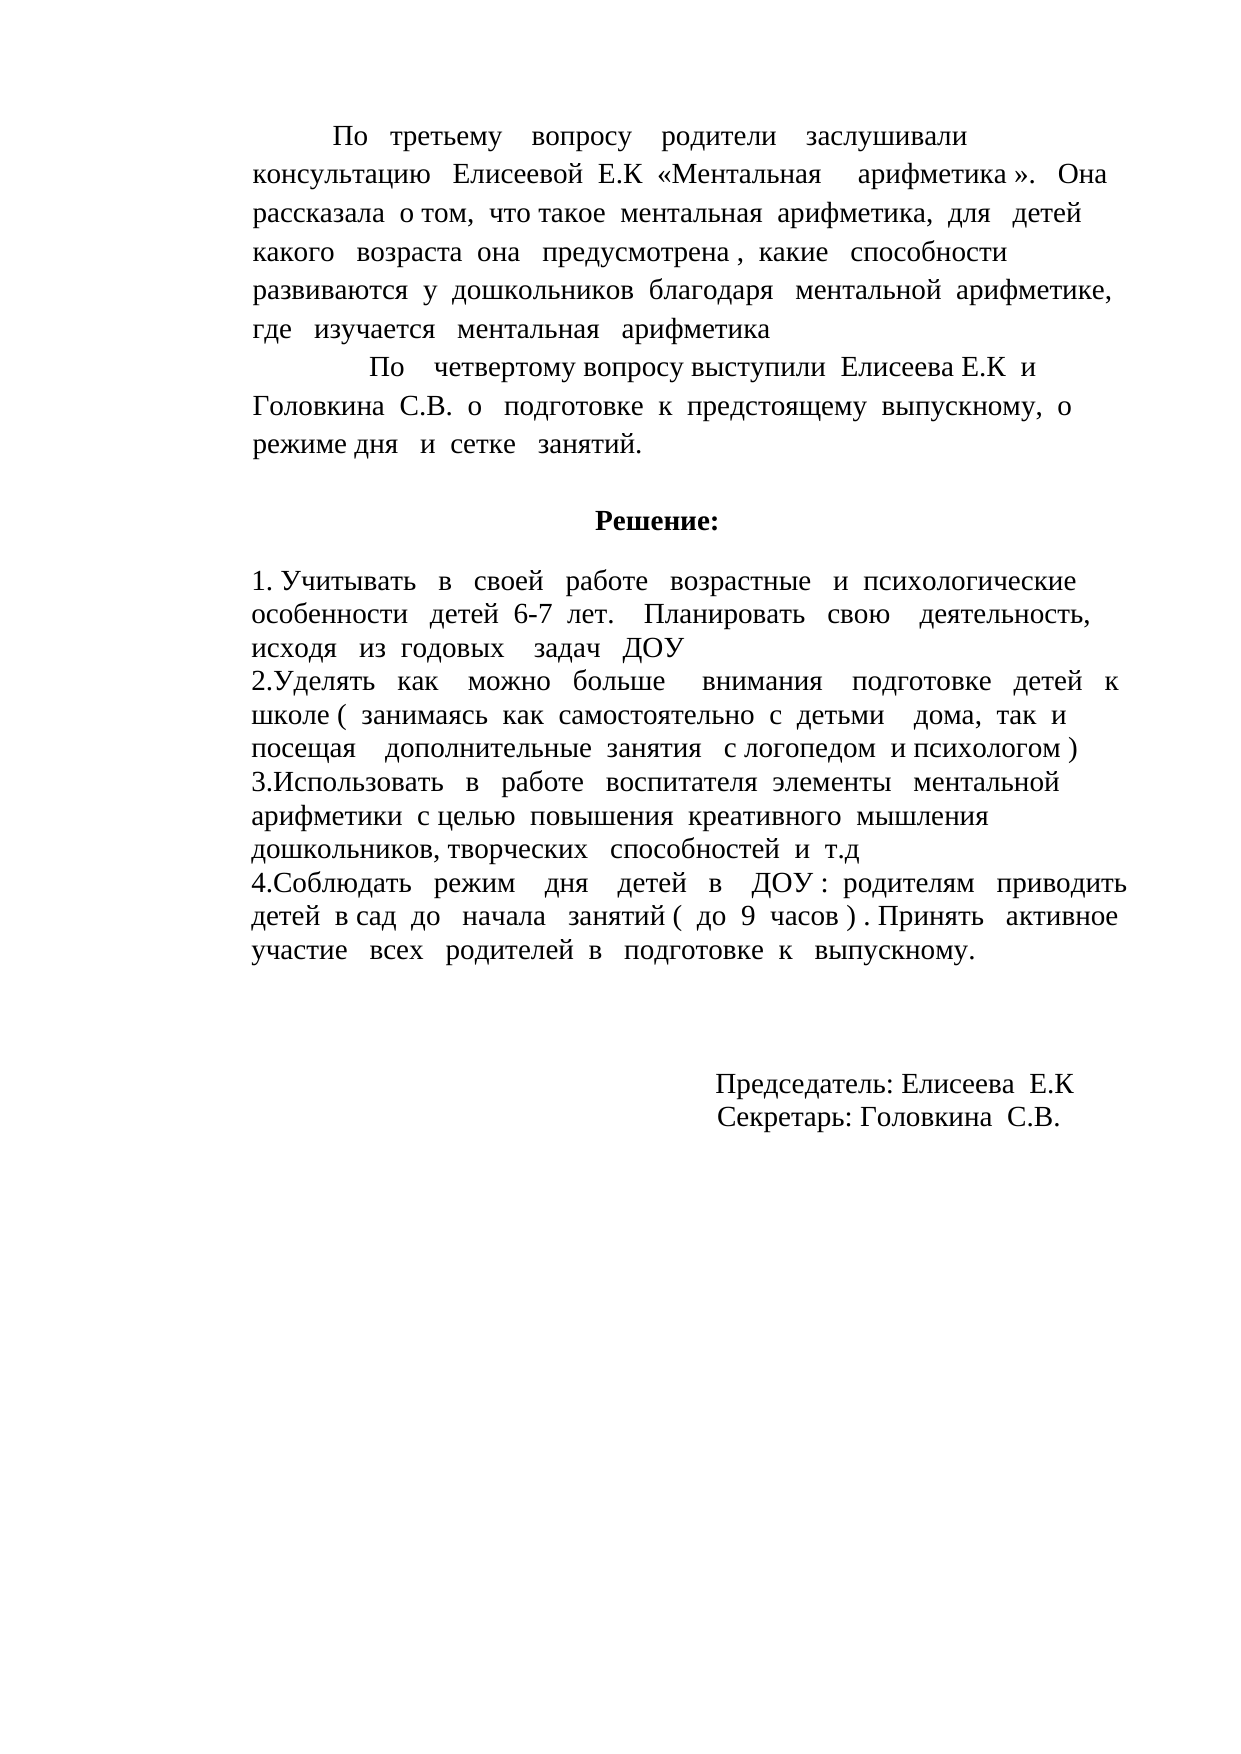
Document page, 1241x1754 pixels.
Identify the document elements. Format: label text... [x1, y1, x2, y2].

text Секретарь: Головкина С.В. [177, 1099, 1152, 1133]
text 1. Учитывать в своей работе возрастные и психологические особенности детей 6-7 лет. Планировать свою деятельность, исходя из годовых задач ДОУ [251, 563, 1152, 663]
text 2.Уделять как можно больше внимания подготовке детей к школе ( занимаясь как самостоятельно с детьми дома, так и посещая дополнительные занятия с логопедом и психологом ) [251, 663, 1152, 764]
list По четвертому вопросу выступили Елисеева Е.К и Головкина С.В. о подготовке к предстоящему выпускному, о режиме дня и сетке занятий. [252, 349, 1152, 460]
text 3.Использовать в работе воспитателя элементы ментальной арифметики с целью повышения креативного мышления дошкольников, творческих способностей и т.д [251, 764, 1152, 865]
text 4.Соблюдать режим дня детей в ДОУ : родителям приводить детей в сад до начала занятий ( до 9 часов ) . Принять активное участие всех родителей в подготовке к выпускному. [251, 865, 1152, 965]
list По третьему вопросу родители заслушивали консультацию Елисеевой Е.К «Ментальная арифметика ». Она рассказала о том, что такое ментальная арифметика, для детей какого возраста она предусмотрена , какие способности развиваются у дошкольников благодаря ментальной арифметике, где изучается ментальная арифметика [252, 118, 1152, 344]
list Решение: [252, 503, 1152, 537]
text Председатель: Елисеева Е.К [177, 1066, 1152, 1099]
